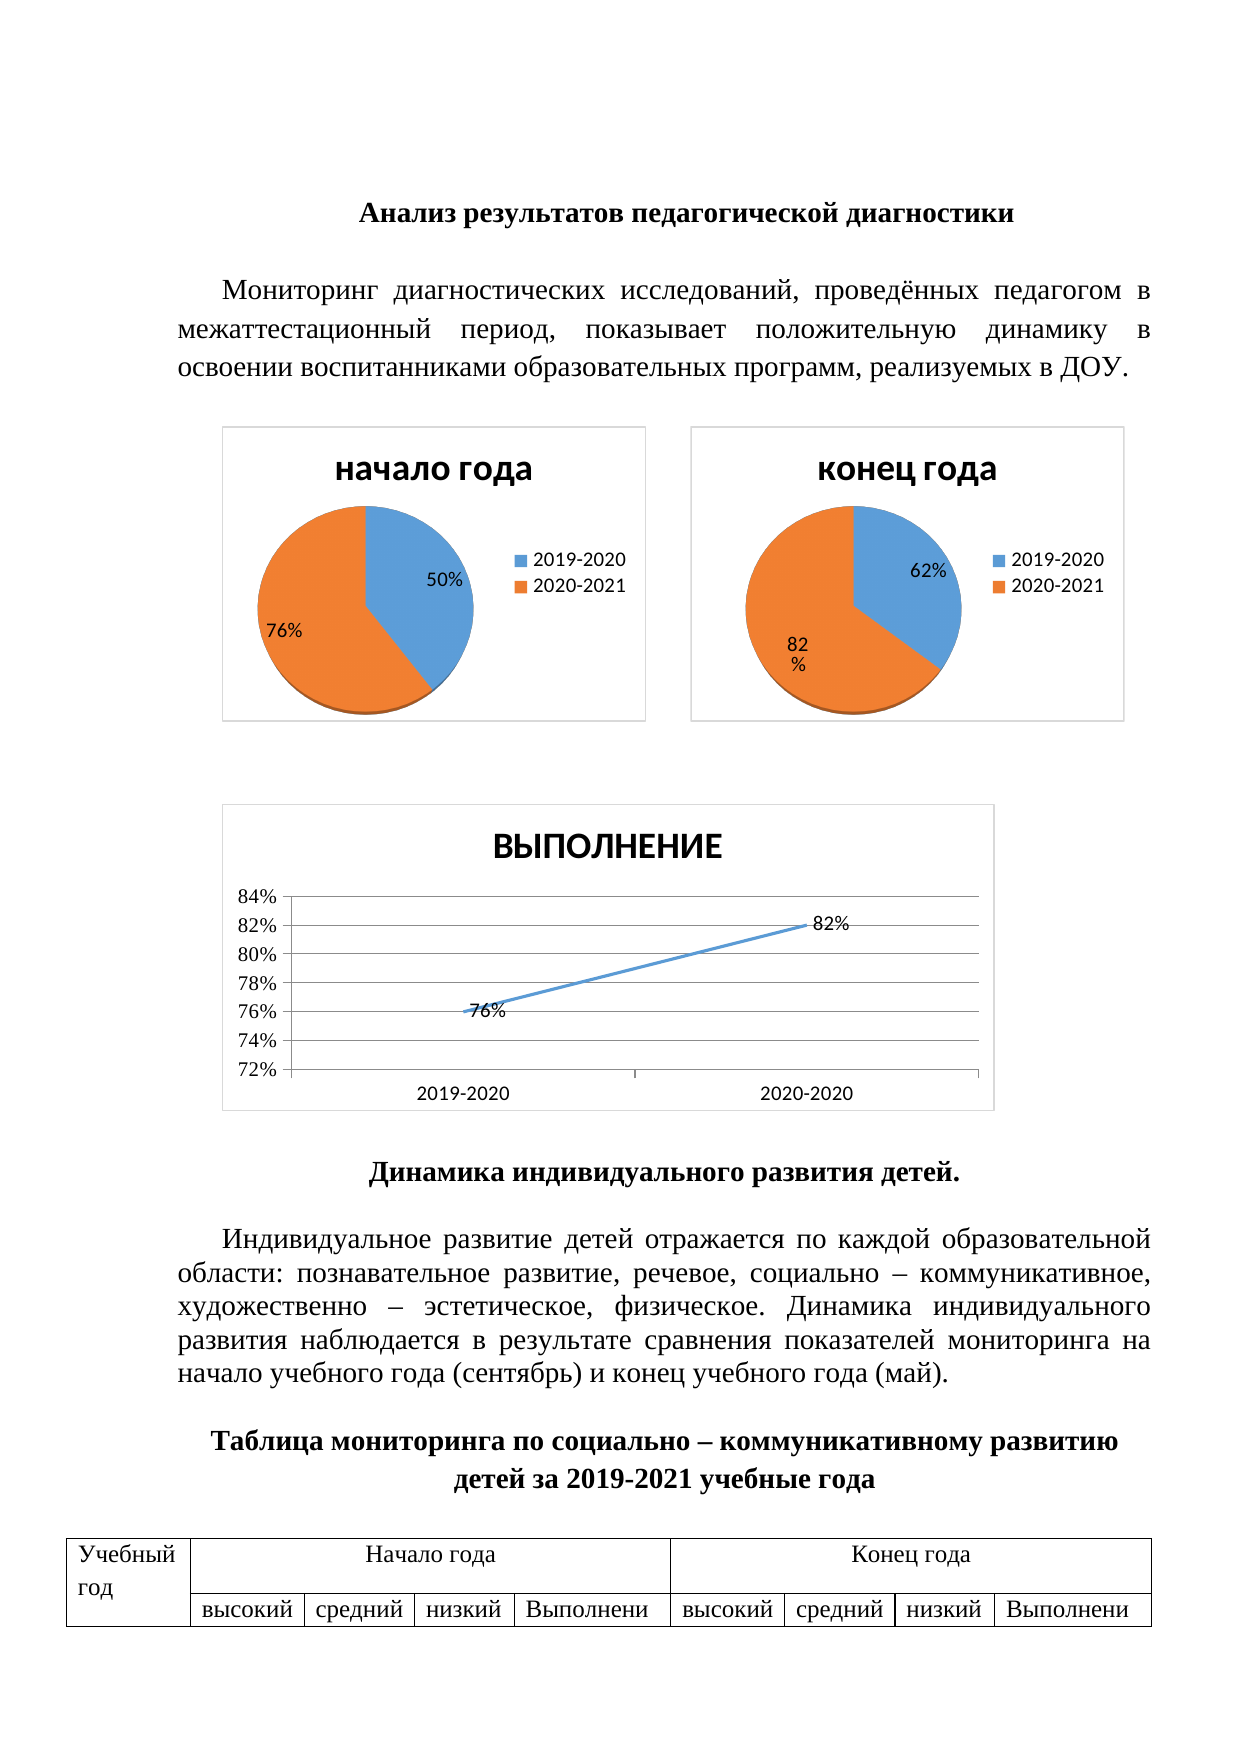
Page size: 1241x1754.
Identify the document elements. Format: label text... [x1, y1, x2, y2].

table_header Начало года [191, 1539, 670, 1593]
text Динамика индивидуального развития детей. [177, 1154, 1152, 1188]
table_cell Выполнение [515, 1594, 670, 1626]
text Мониторинг диагностических исследований, проведённых педагогом в межаттестационный период, показывает положительную динамику в освоении воспитанниками образовательных программ, реализуемых в ДОУ. [177, 272, 1152, 383]
text Таблица мониторинга по социально – коммуникативному развитию детей за 2019-2021 учебные года [177, 1423, 1152, 1495]
table_cell Выполнение [995, 1594, 1151, 1626]
table_cell средний [305, 1594, 414, 1626]
table_header Конец года [671, 1539, 1151, 1593]
table_header Учебный год [67, 1539, 190, 1626]
table_cell средний [785, 1594, 894, 1626]
table_cell высокий [191, 1594, 304, 1626]
table_cell высокий [671, 1594, 784, 1626]
table_cell низкий [896, 1594, 994, 1626]
table_cell низкий [415, 1594, 514, 1626]
text Анализ результатов педагогической диагностики [177, 195, 1152, 229]
text Индивидуальное развитие детей отражается по каждой образовательной области: познавательное развитие, речевое, социально – коммуникативное, художественно – эстетическое, физическое. Динамика индивидуального развития наблюдается в результате сравнения показателей мониторинга на начало учебного года (сентябрь) и конец учебного года (май). [177, 1221, 1152, 1389]
